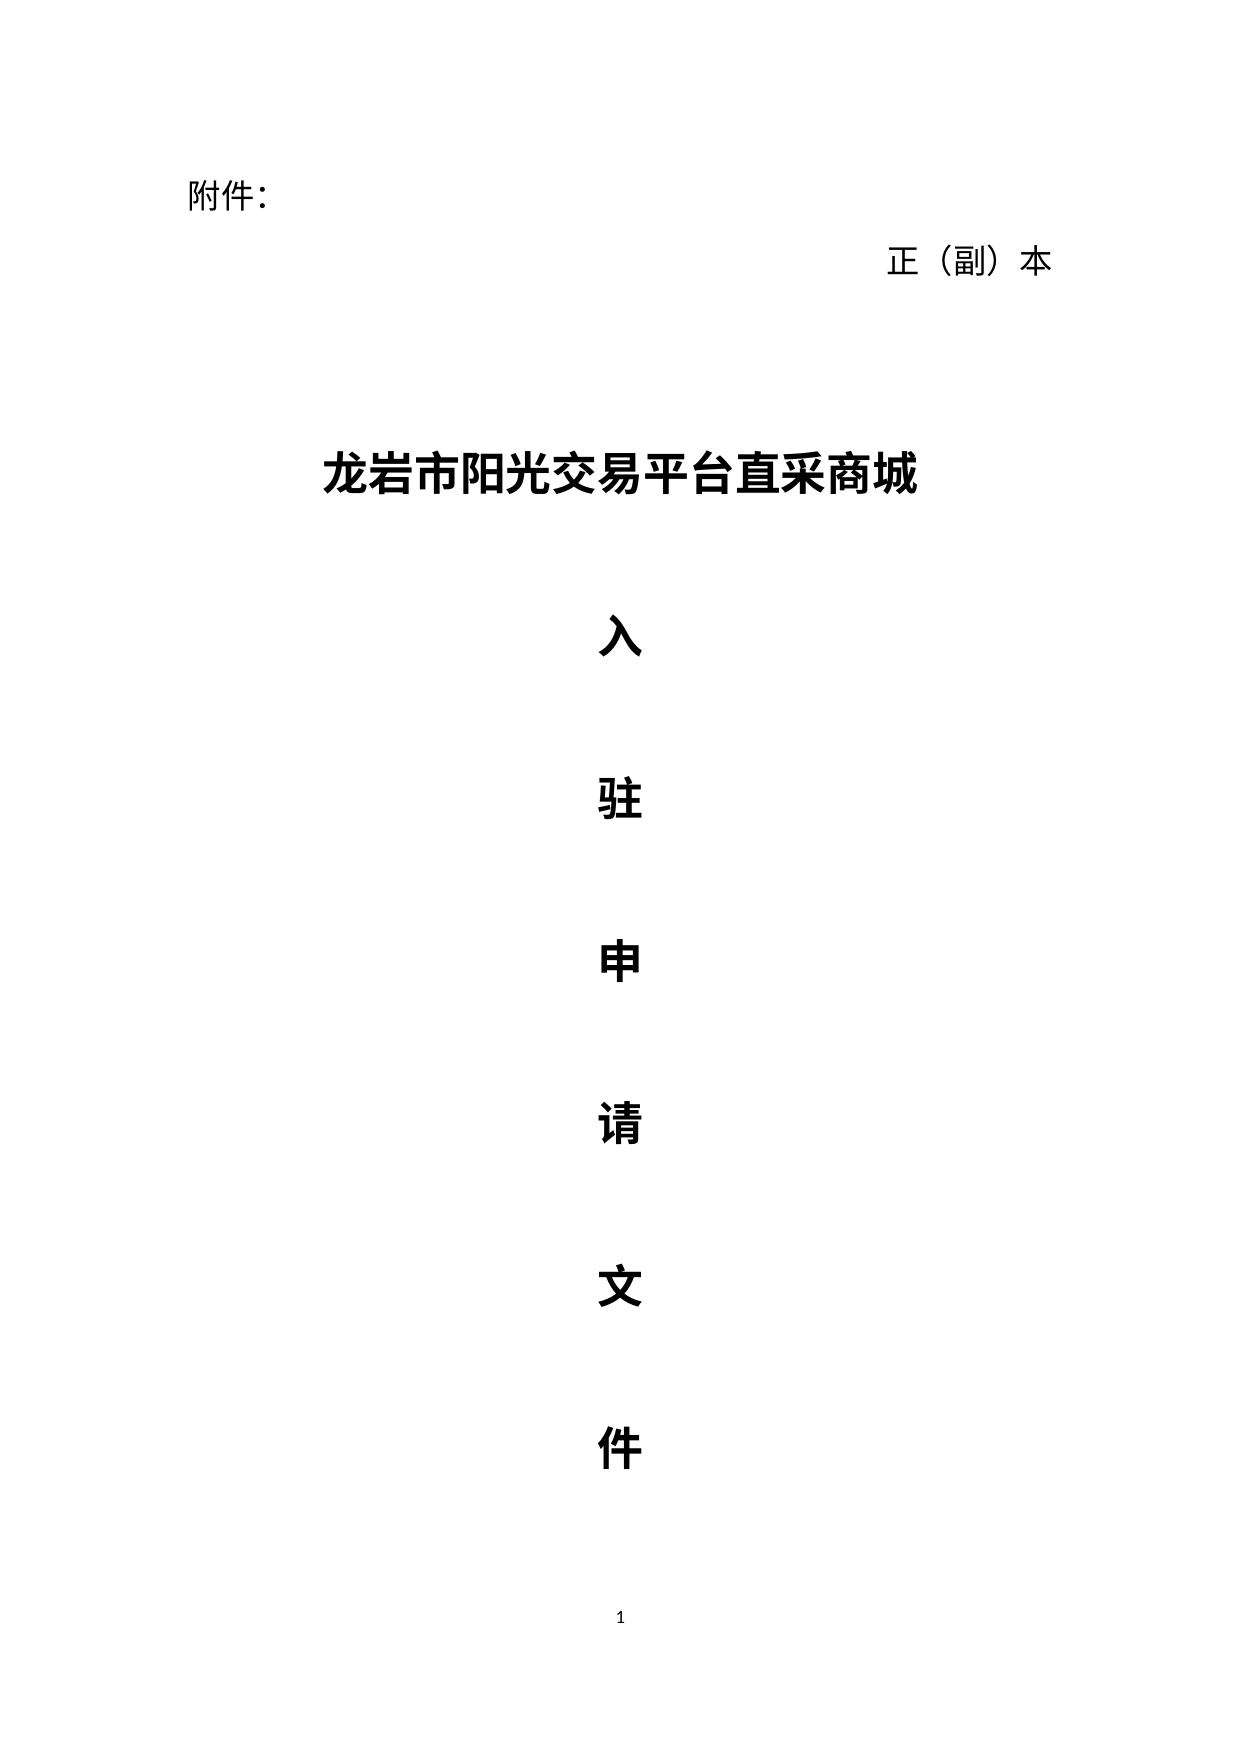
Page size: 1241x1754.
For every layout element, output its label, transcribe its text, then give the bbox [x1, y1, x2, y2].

text 请 [187, 1072, 1053, 1169]
text 附件： [187, 162, 1053, 227]
text 申 [187, 909, 1053, 1007]
text 龙岩市阳光交易平台直采商城 [187, 422, 1053, 519]
text 文 [187, 1234, 1053, 1332]
text 正（副）本 [187, 227, 1053, 292]
text 驻 [187, 747, 1053, 844]
text 件 [187, 1397, 1053, 1494]
text 入 [187, 584, 1053, 682]
